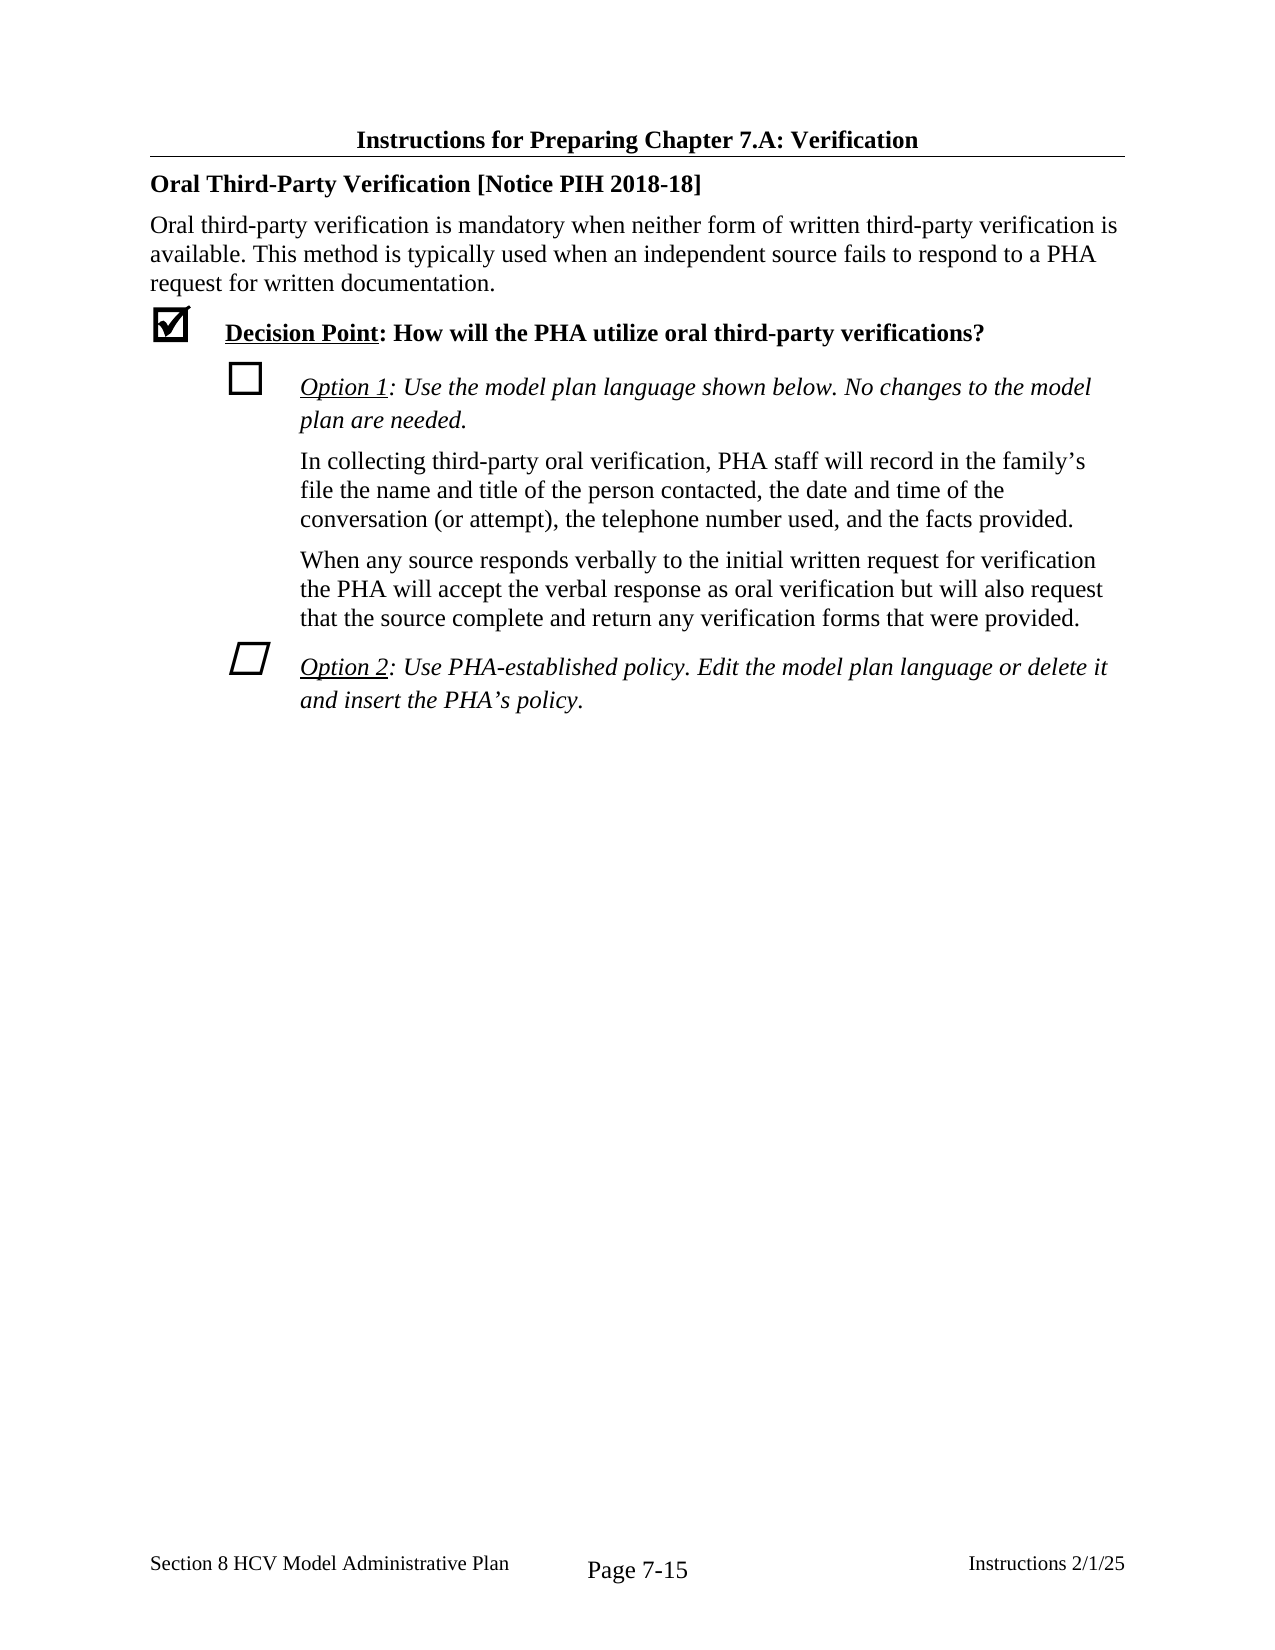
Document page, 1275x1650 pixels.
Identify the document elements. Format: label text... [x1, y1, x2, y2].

text In collecting third-party oral verification, PHA staff will record in the family’s file the name and title of the person contacted, the date and time of the conversation (or attempt), the telephone number used, and the facts provided. [300, 446, 1125, 533]
text When any source responds verbally to the initial written request for verification the PHA will accept the verbal response as oral verification but will also request that the source complete and return any verification forms that were provided. [300, 545, 1125, 631]
list Option 2: Use PHA-established policy. Edit the model plan language or delete it and insert the PHA’s policy. [225, 644, 1125, 714]
text Option 1: Use the model plan language shown below. No changes to the model plan are needed. [225, 363, 1125, 434]
text Oral Third-Party Verification [Notice PIH 2018-18] [150, 169, 1125, 198]
text Oral third-party verification is mandatory when neither form of written third-party verification is available. This method is typically used when an independent source fails to respond to a PHA request for written documentation. [150, 211, 1125, 297]
text Decision Point: How will the PHA utilize oral third-party verifications? [150, 309, 1125, 351]
